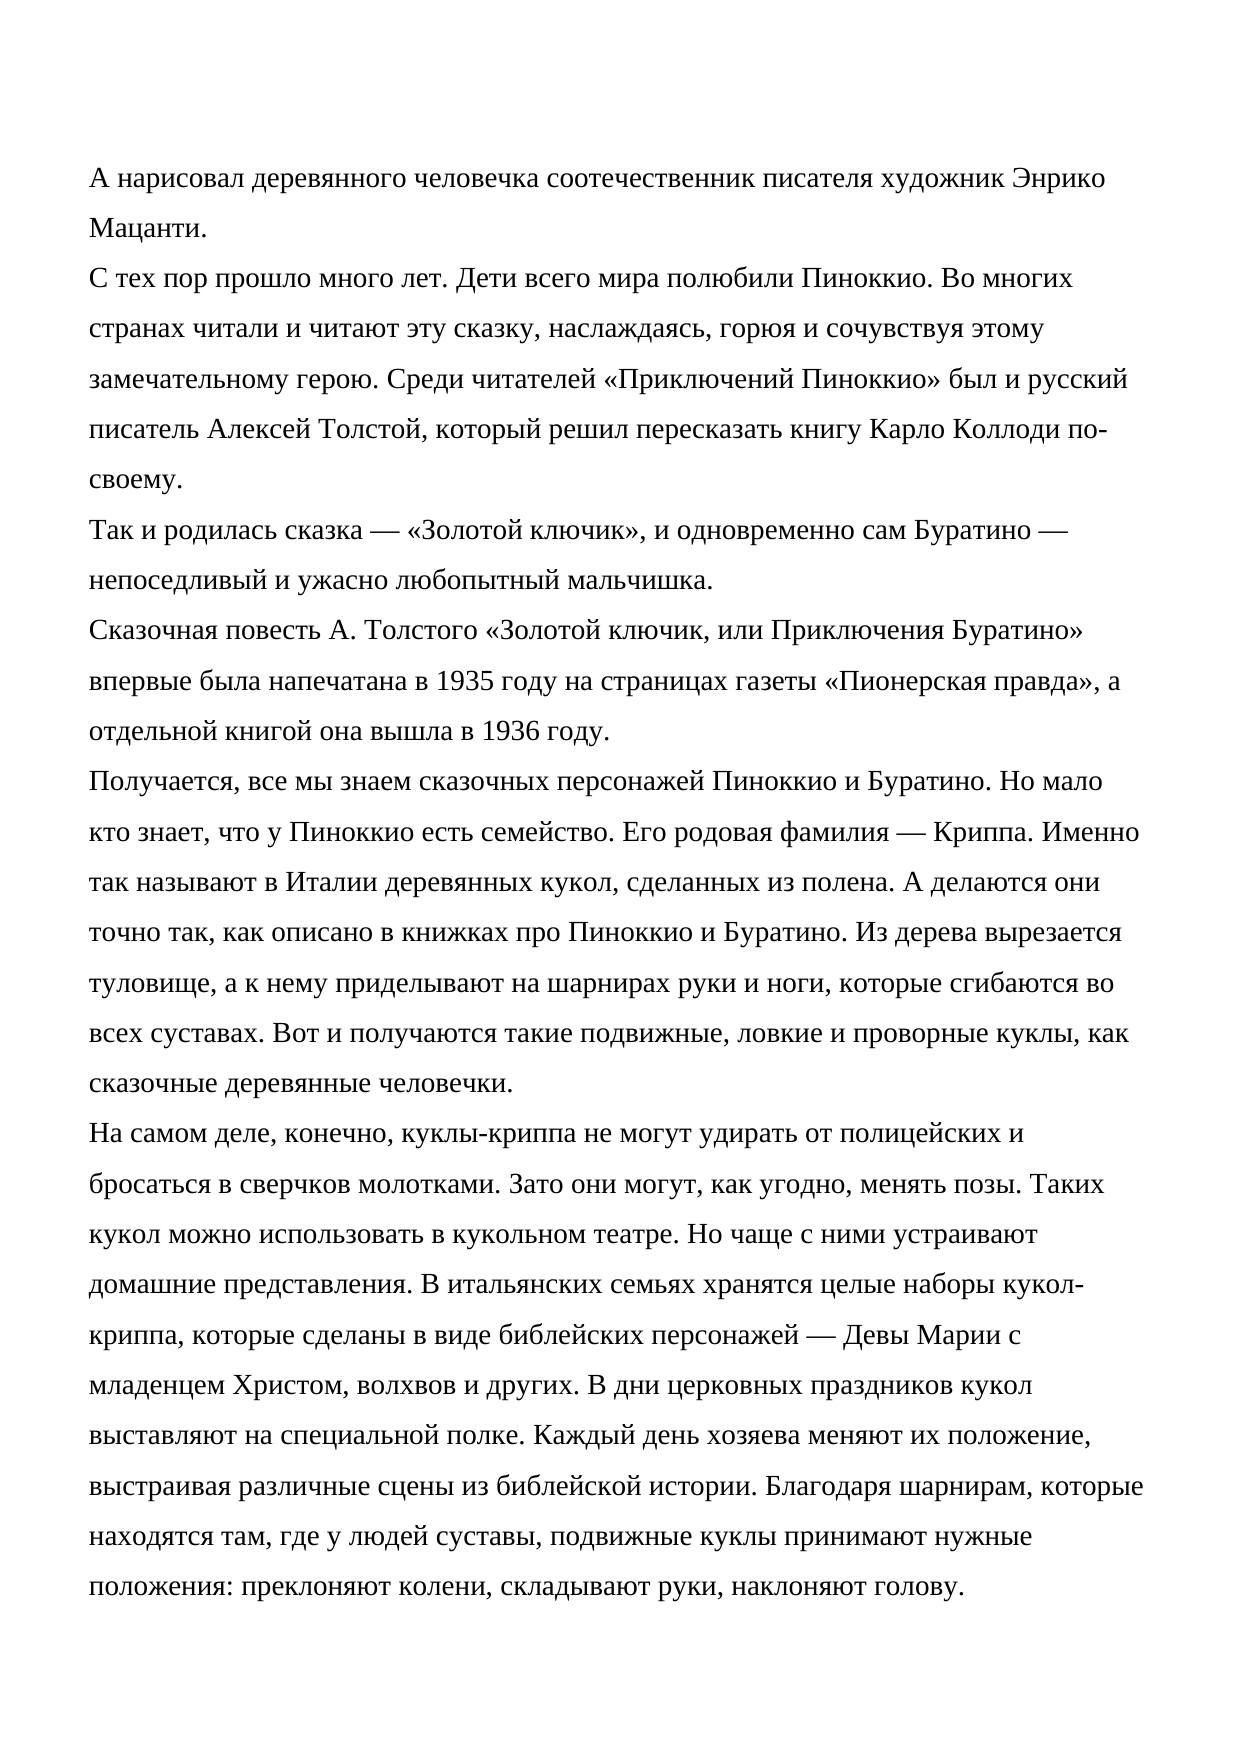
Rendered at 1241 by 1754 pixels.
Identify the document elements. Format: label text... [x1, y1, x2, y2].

text Так и родилась сказка — «Золотой ключик», и одновременно сам Буратино — непоседливый и ужасно любопытный мальчишка. [89, 512, 1152, 596]
text Сказочная повесть А. Толстого «Золотой ключик, или Приключения Буратино» впервые была напечатана в 1935 году на страницах газеты «Пионерская правда», а отдельной книгой она вышла в 1936 году. [89, 612, 1152, 747]
text А нарисовал деревянного человечка соотечественник писателя художник Энрико Мацанти. [89, 160, 1152, 243]
text Получается, все мы знаем сказочных персонажей Пиноккио и Буратино. Но мало кто знает, что у Пиноккио есть семейство. Его родовая фамилия — Криппа. Именно так называют в Италии деревянных кукол, сделанных из полена. А делаются они точно так, как описано в книжках про Пиноккио и Буратино. Из дерева вырезается туловище, а к нему приделывают на шарнирах руки и ноги, которые сгибаются во всех суставах. Вот и получаются такие подвижные, ловкие и проворные куклы, как сказочные деревянные человечки. [89, 763, 1152, 1099]
text На самом деле, конечно, куклы-криппа не могут удирать от полицейских и бросаться в сверчков молотками. Зато они могут, как угодно, менять позы. Таких кукол можно использовать в кукольном театре. Но чаще с ними устраивают домашние представления. В итальянских семьях хранятся целые наборы кукол-криппа, которые сделаны в виде библейских персонажей — Девы Марии с младенцем Христом, волхвов и других. В дни церковных праздников кукол выставляют на специальной полке. Каждый день хозяева меняют их положение, выстраивая различные сцены из библейской истории. Благодаря шарнирам, которые находятся там, где у людей суставы, подвижные куклы принимают нужные положения: преклоняют колени, складывают руки, наклоняют голову. [89, 1116, 1152, 1602]
text С тех пор прошло много лет. Дети всего мира полюбили Пиноккио. Во многих странах читали и читают эту сказку, наслаждаясь, горюя и сочувствуя этому замечательному герою. Среди читателей «Приключений Пиноккио» был и русский писатель Алексей Толстой, который решил пересказать книгу Карло Коллоди по-своему. [89, 260, 1152, 495]
